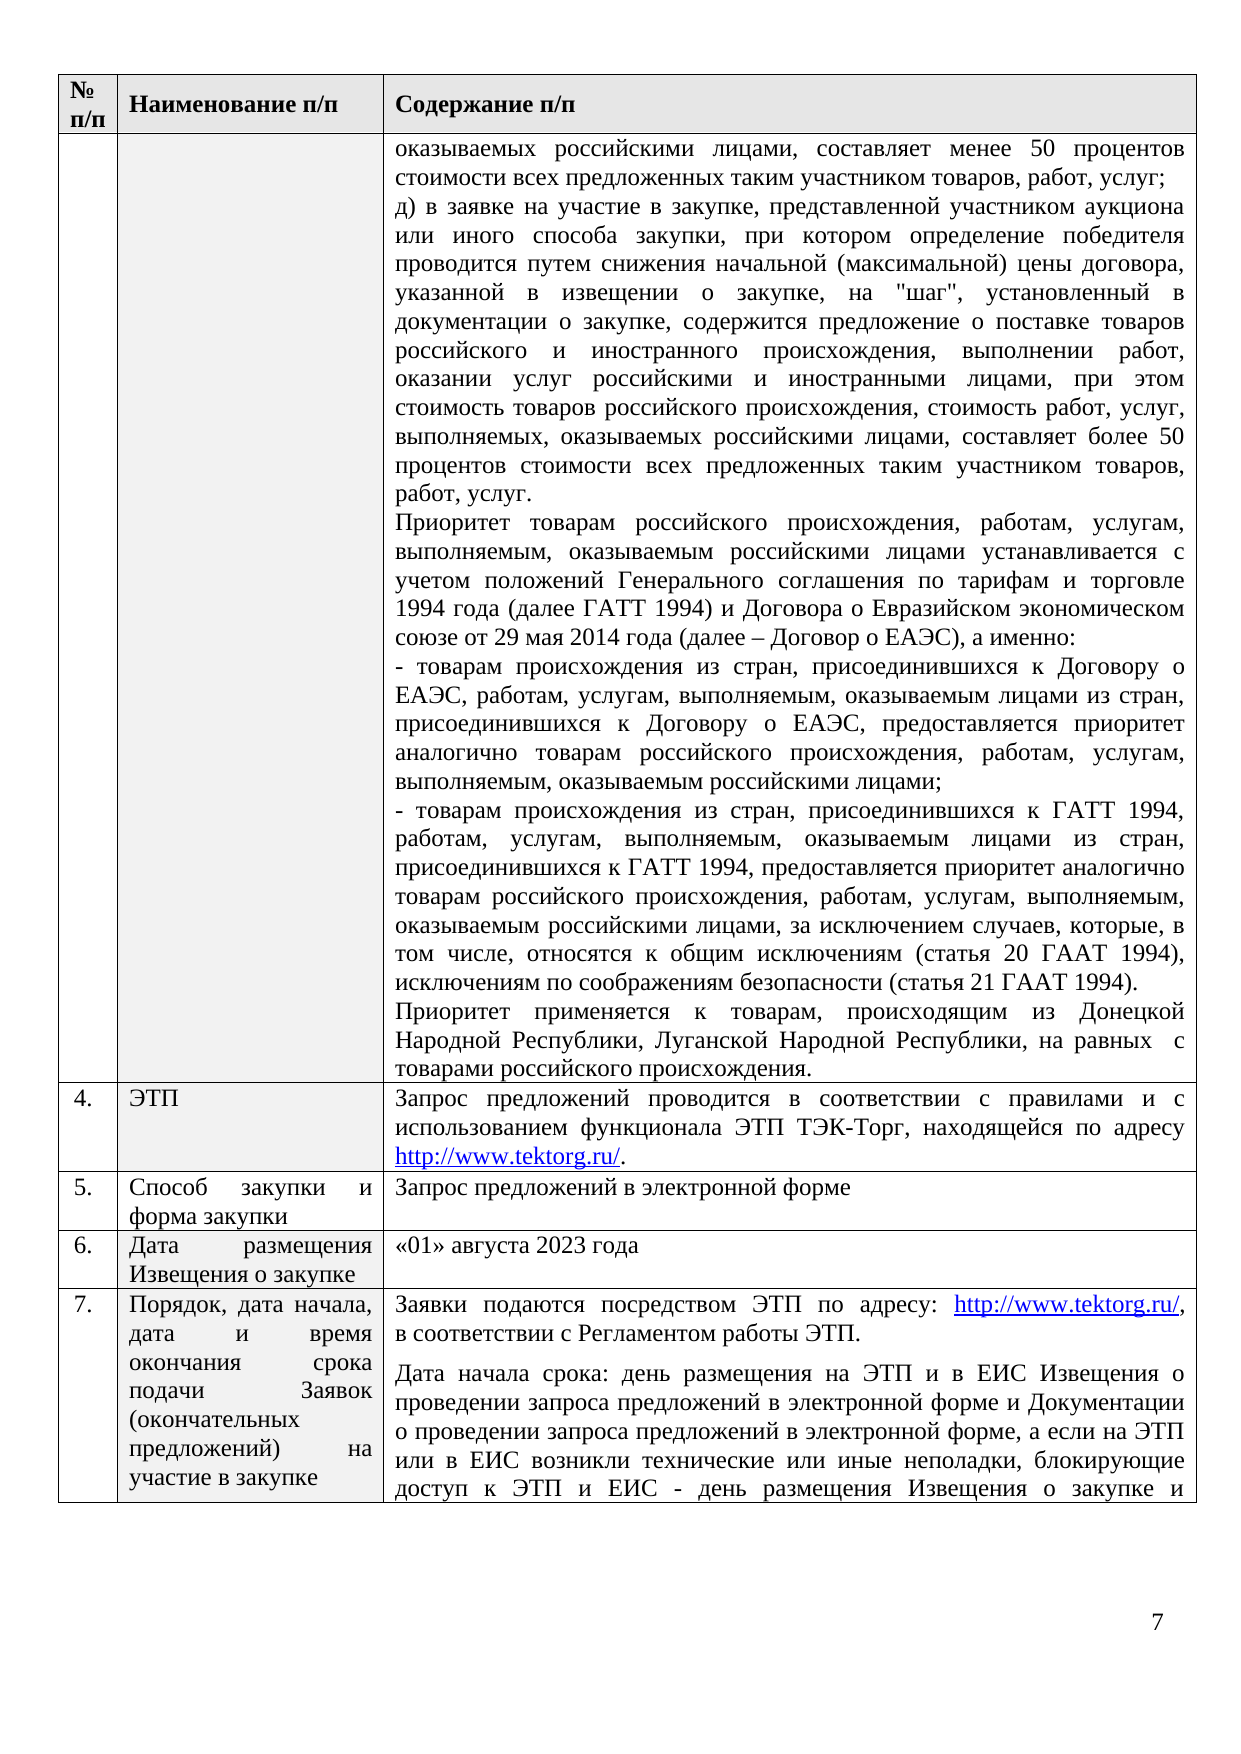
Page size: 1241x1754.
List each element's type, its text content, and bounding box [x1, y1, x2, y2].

table_header Содержание п/п [384, 75, 1196, 132]
table_cell [59, 1172, 117, 1229]
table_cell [118, 1289, 383, 1502]
table_cell Способ закупки и форма закупки [118, 1172, 383, 1229]
table_cell «01» августа 2023 года [384, 1231, 1196, 1288]
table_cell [384, 1289, 1196, 1502]
table_cell Запрос предложений в электронной форме [384, 1172, 1196, 1229]
table_cell ЭТП [118, 1083, 383, 1171]
table_cell [59, 134, 117, 1082]
table_cell [59, 1231, 117, 1288]
table_cell Дата размещения Извещения о закупке [118, 1231, 383, 1288]
table_header Наименование п/п [118, 75, 383, 132]
table_header № п/п [59, 75, 117, 132]
table_cell [59, 1083, 117, 1171]
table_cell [384, 134, 1196, 1082]
table_cell Запрос предложений проводится в соответствии с правилами и с использованием функционала ЭТП ТЭК-Торг, находящейся по адресу http://www.tektorg.ru/. [384, 1083, 1196, 1171]
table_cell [118, 134, 383, 1082]
table_cell [59, 1289, 117, 1502]
